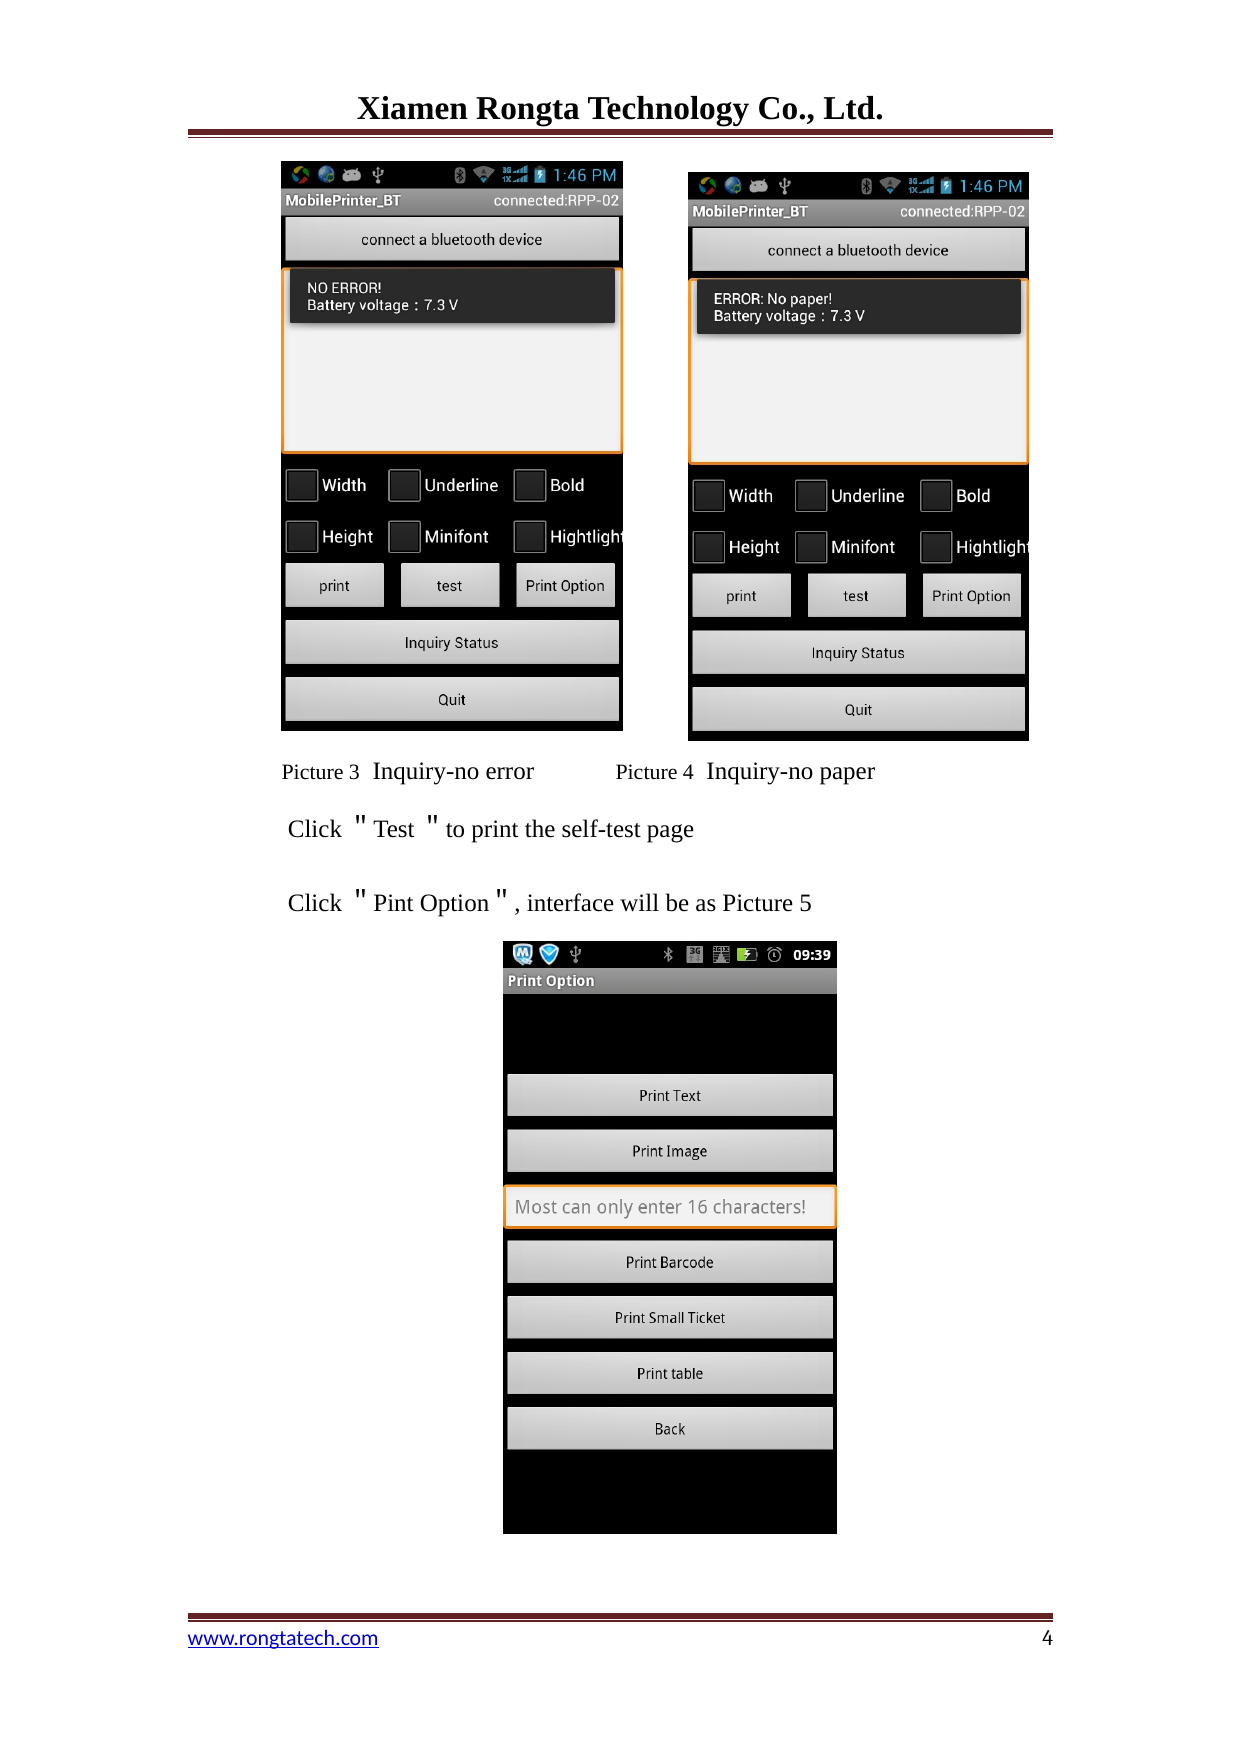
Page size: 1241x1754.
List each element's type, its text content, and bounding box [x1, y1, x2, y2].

picture [503, 941, 837, 1534]
picture [281, 161, 623, 731]
text Click ＂Test ＂to print the self-test page [238, 794, 1053, 859]
picture [688, 172, 1029, 741]
text Click ＂Pint Option＂, interface will be as Picture 5 [238, 868, 1053, 933]
text Picture 3 Inquiry-no error Picture 4 Inquiry-no paper [238, 754, 1053, 787]
